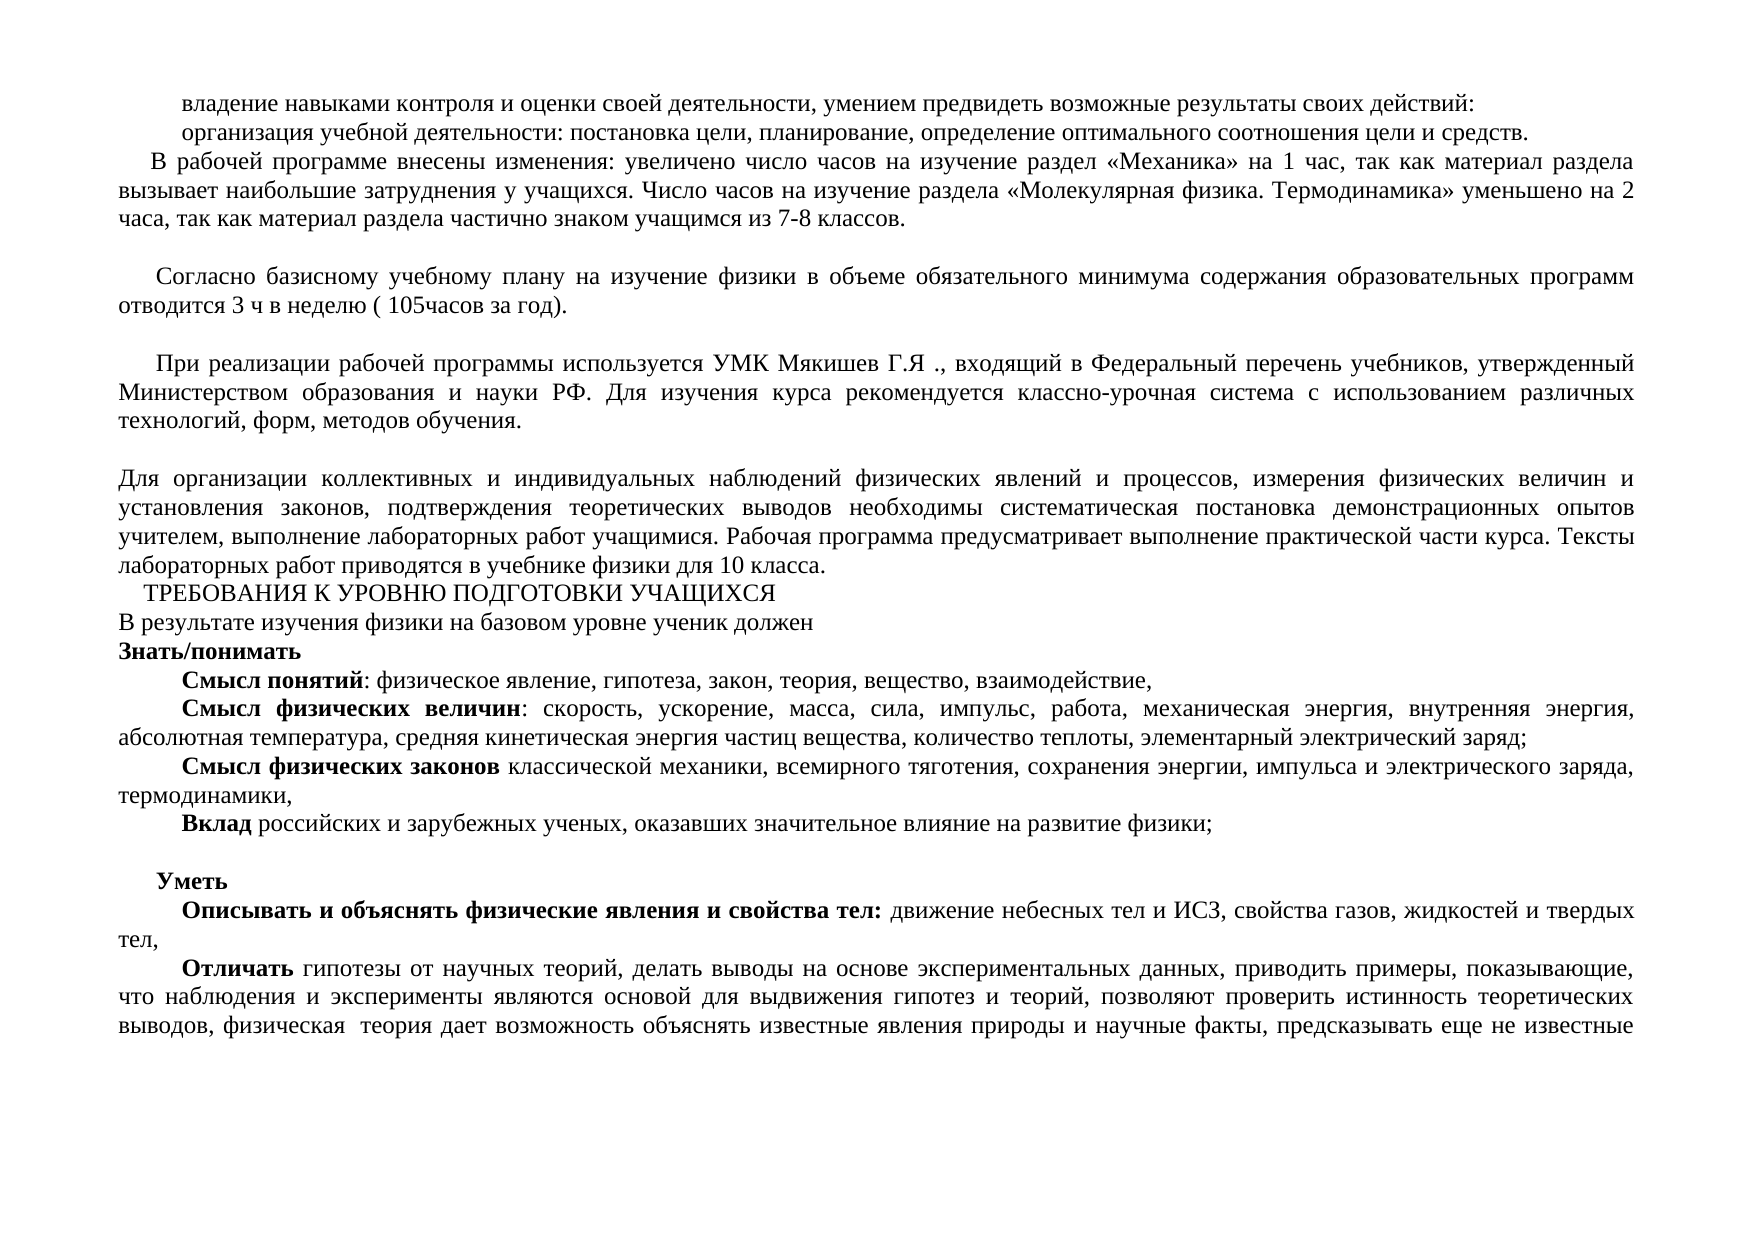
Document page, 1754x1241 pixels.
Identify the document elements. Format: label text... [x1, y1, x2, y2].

text Для организации коллективных и индивидуальных наблюдений физических явлений и процессов, измерения физических величин и установления законов, подтверждения теоретических выводов необходимы систематическая постановка демонстрационных опытов учителем, выполнение лабораторных работ учащимися. Рабочая программа предусматривает выполнение практической части курса. Тексты лабораторных работ приводятся в учебнике физики для 10 класса. [118, 463, 1636, 578]
text Знать/понимать [118, 636, 1636, 665]
text  Смысл физических величин: скорость, ускорение, масса, сила, импульс, работа, механическая энергия, внутренняя энергия, абсолютная температура, средняя кинетическая энергия частиц вещества, количество теплоты, элементарный электрический заряд; [118, 693, 1636, 751]
text При реализации рабочей программы используется УМК Мякишев Г.Я ., входящий в Федеральный перечень учебников, утвержденный Министерством образования и науки РФ. Для изучения курса рекомендуется классно-урочная система с использованием различных технологий, форм, методов обучения. [118, 348, 1636, 434]
text  Смысл понятий: физическое явление, гипотеза, закон, теория, вещество, взаимодействие, [118, 665, 1636, 693]
text  Смысл физических законов классической механики, всемирного тяготения, сохранения энергии, импульса и электрического заряда, термодинамики, [118, 751, 1636, 808]
text Уметь [118, 866, 1636, 895]
text В результате изучения физики на базовом уровне ученик должен [118, 607, 1636, 636]
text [118, 953, 1636, 1039]
text  Вклад российских и зарубежных ученых, оказавших значительное влияние на развитие физики; [118, 808, 1636, 837]
text  владение навыками контроля и оценки своей деятельности, умением предвидеть возможные результаты своих действий: [118, 88, 1636, 117]
text  Описывать и объяснять физические явления и свойства тел: движение небесных тел и ИСЗ, свойства газов, жидкостей и твердых тел, [118, 895, 1636, 953]
text Согласно базисному учебному плану на изучение физики в объеме обязательного минимума содержания образовательных программ отводится 3 ч в неделю ( 105часов за год). [118, 261, 1636, 319]
text  организация учебной деятельности: постановка цели, планирование, определение оптимального соотношения цели и средств. [118, 117, 1636, 146]
text ТРЕБОВАНИЯ К УРОВНЮ ПОДГОТОВКИ УЧАЩИХСЯ [118, 578, 1636, 607]
text В рабочей программе внесены изменения: увеличено число часов на изучение раздел «Механика» на 1 час, так как материал раздела вызывает наибольшие затруднения у учащихся. Число часов на изучение раздела «Молекулярная физика. Термодинамика» уменьшено на 2 часа, так как материал раздела частично знаком учащимся из 7-8 классов. [118, 146, 1636, 232]
